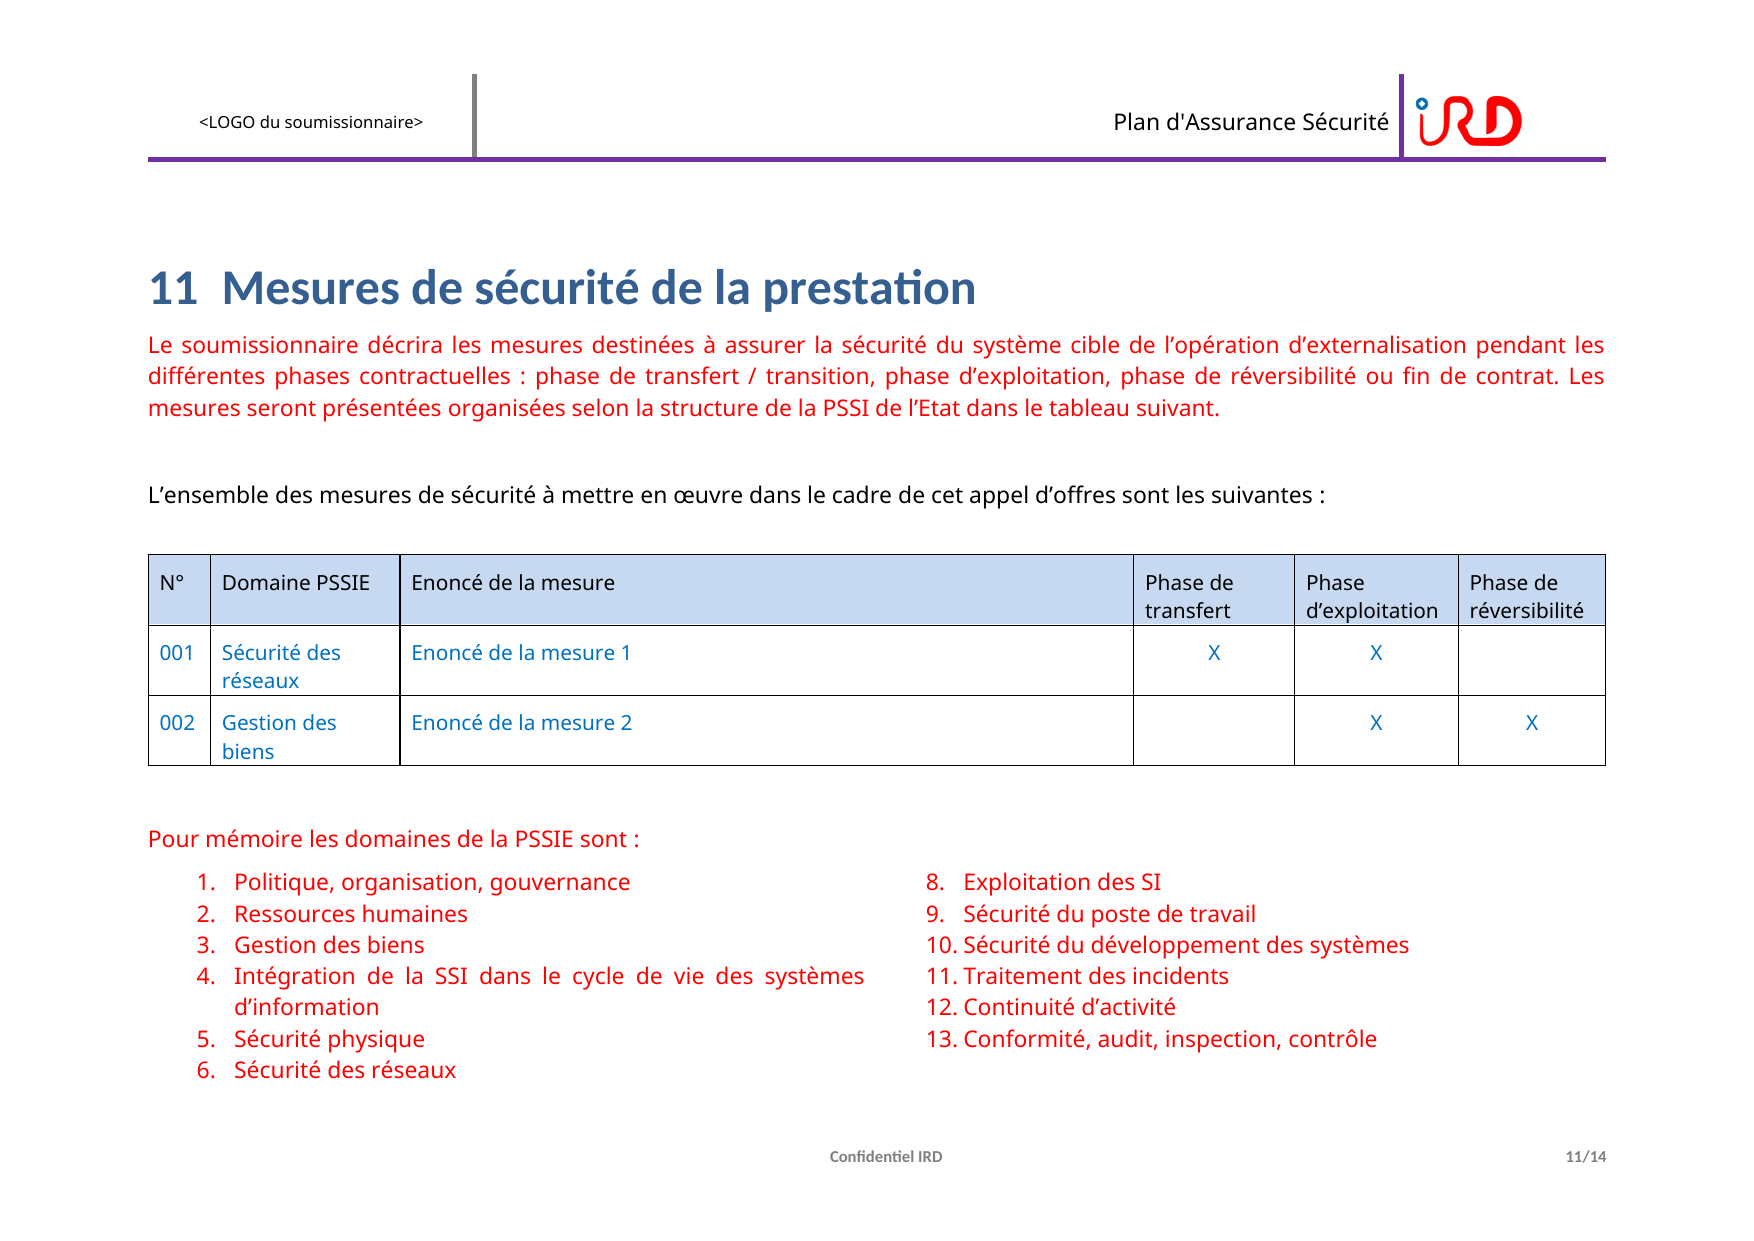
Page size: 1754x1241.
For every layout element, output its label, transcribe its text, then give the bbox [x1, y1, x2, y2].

picture [1413, 93, 1524, 150]
table_cell [1459, 626, 1605, 695]
table_cell Enoncé de la mesure 2 [401, 696, 1133, 765]
text L’ensemble des mesures de sécurité à mettre en œuvre dans le cadre de cet appel d’offres sont les suivantes : [148, 479, 1606, 510]
subtitle Mesures de sécurité de la prestation [148, 256, 1606, 317]
table_header Enoncé de la mesure [401, 555, 1133, 624]
table_cell 001 [149, 626, 210, 695]
table_cell X [1134, 626, 1294, 695]
table_cell X [1459, 696, 1605, 765]
table_cell 002 [149, 696, 210, 765]
table_cell Enoncé de la mesure 1 [401, 626, 1133, 695]
table_header Phase d’exploitation [1295, 555, 1458, 624]
table_cell X [1295, 696, 1458, 765]
text Le soumissionnaire décrira les mesures destinées à assurer la sécurité du système cible de l’opération d’externalisation pendant les différentes phases contractuelles : phase de transfert / transition, phase d’exploitation, phase de réversibilité ou fin de contrat. Les mesures seront présentées organisées selon la structure de la PSSI de l’Etat dans le tableau suivant. [148, 329, 1606, 423]
text Pour mémoire les domaines de la PSSIE sont : [148, 823, 1606, 854]
table_cell Sécurité des réseaux [211, 626, 399, 695]
table_header Domaine PSSIE [211, 555, 399, 624]
table_cell Gestion des biens [211, 696, 399, 765]
table_header Phase de réversibilité [1459, 555, 1605, 624]
table_cell [1134, 696, 1294, 765]
table_header Phase de transfert [1134, 555, 1294, 624]
table_header N° [149, 555, 210, 624]
table_cell X [1295, 626, 1458, 695]
